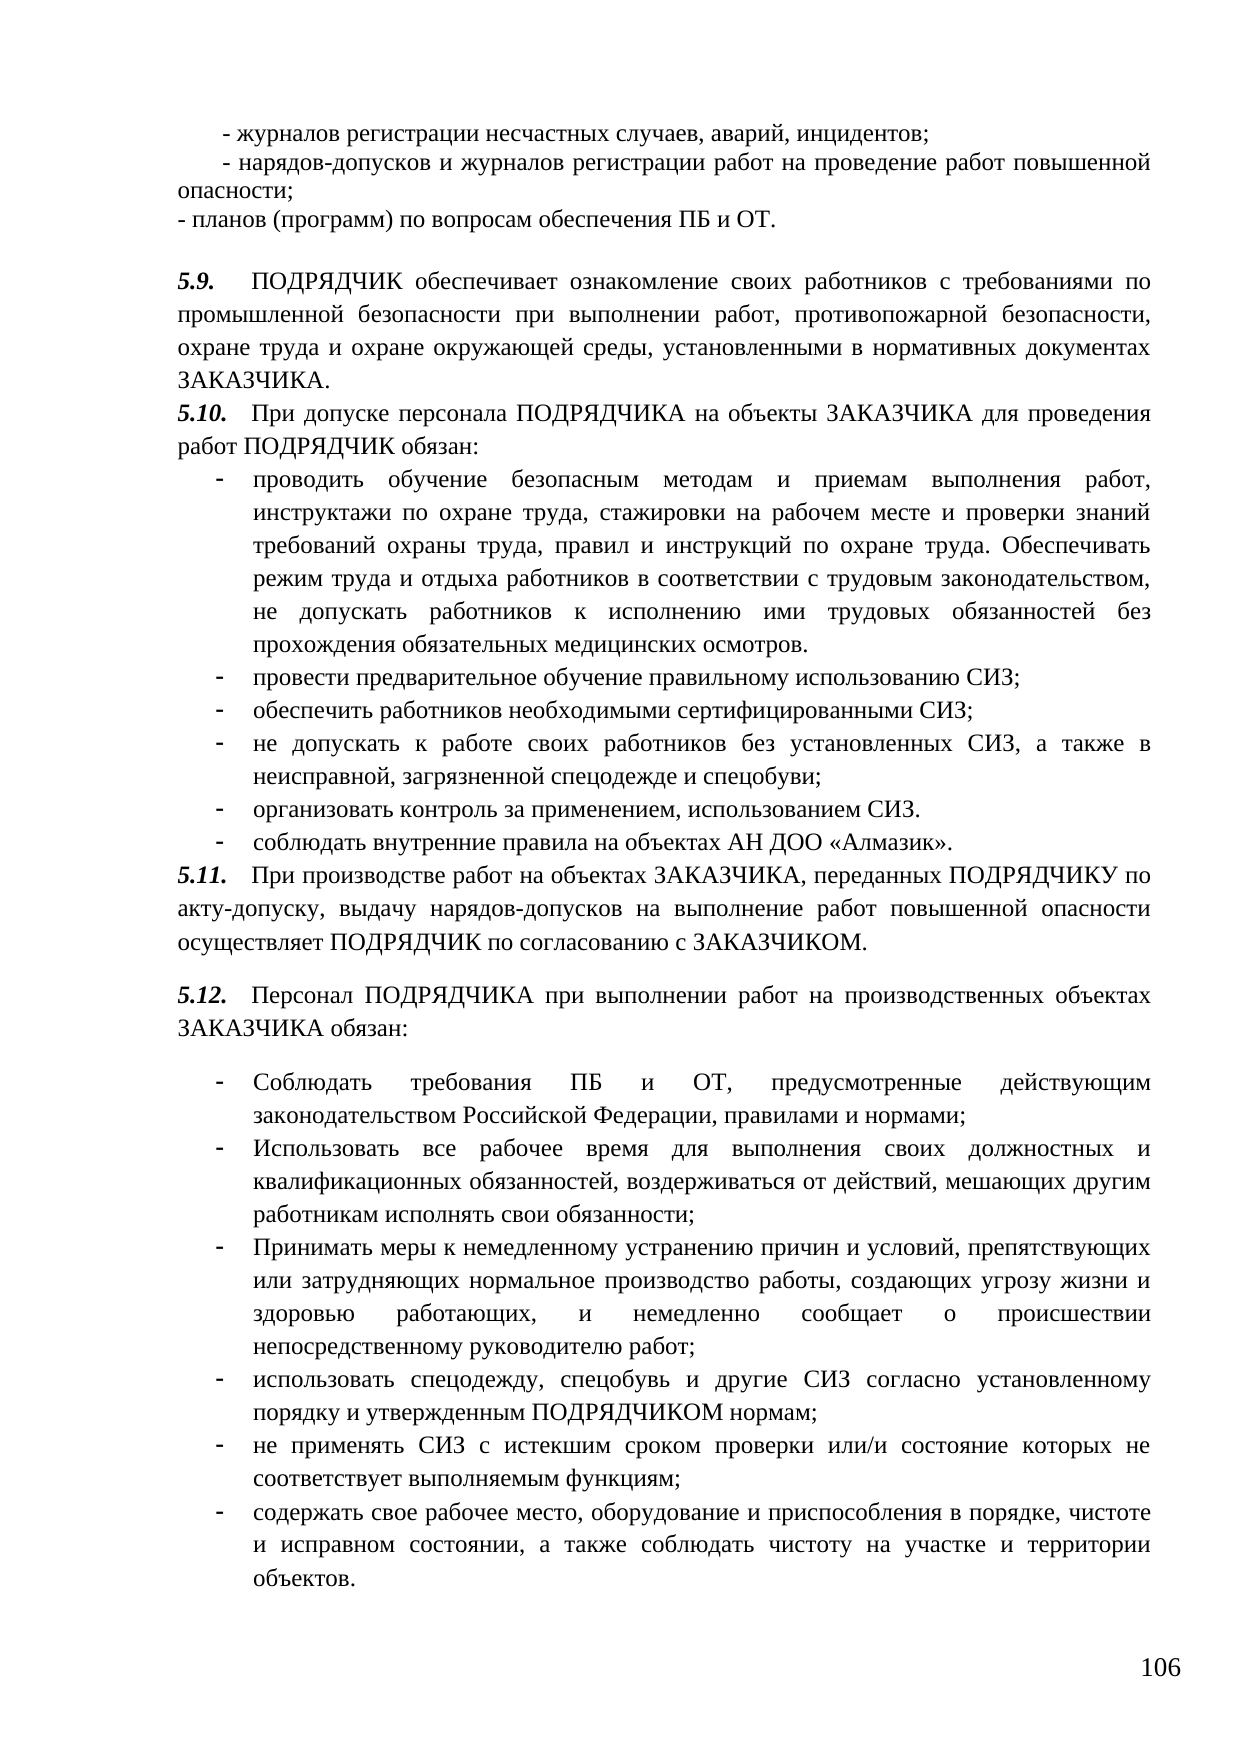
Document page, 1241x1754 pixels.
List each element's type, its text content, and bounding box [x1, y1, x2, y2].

list организовать контроль за применением, использованием СИЗ. [215, 794, 1152, 823]
list содержать свое рабочее место, оборудование и приспособления в порядке, чистоте и исправном состоянии, а также соблюдать чистоту на участке и территории объектов. [215, 1497, 1152, 1591]
list Использовать все рабочее время для выполнения своих должностных и квалификационных обязанностей, воздерживаться от действий, мешающих другим работникам исполнять свои обязанности; [215, 1133, 1152, 1228]
list При допуске персонала ПОДРЯДЧИКА на объекты ЗАКАЗЧИКА для проведения работ ПОДРЯДЧИК обязан: [177, 398, 1152, 460]
list соблюдать внутренние правила на объектах АН ДОО «Алмазик». [215, 827, 1152, 856]
text - планов (программ) по вопросам обеспечения ПБ и ОТ. [177, 204, 1152, 233]
list проводить обучение безопасным методам и приемам выполнения работ, инструктажи по охране труда, стажировки на рабочем месте и проверки знаний требований охраны труда, правил и инструкций по охране труда. Обеспечивать режим труда и отдыха работников в соответствии с трудовым законодательством, не допускать работников к исполнению ими трудовых обязанностей без прохождения обязательных медицинских осмотров. [215, 464, 1152, 658]
list не допускать к работе своих работников без установленных СИЗ, а также в неисправной, загрязненной спецодежде и спецобуви; [215, 728, 1152, 790]
list использовать спецодежду, спецобувь и другие СИЗ согласно установленному порядку и утвержденным ПОДРЯДЧИКОМ нормам; [215, 1364, 1152, 1426]
list не применять СИЗ с истекшим сроком проверки или/и состояние которых не соответствует выполняемым функциям; [215, 1431, 1152, 1492]
text - нарядов-допусков и журналов регистрации работ на проведение работ повышенной опасности; [177, 147, 1152, 204]
list При производстве работ на объектах ЗАКАЗЧИКА, переданных ПОДРЯДЧИКУ по акту-допуску, выдачу нарядов-допусков на выполнение работ повышенной опасности осуществляет ПОДРЯДЧИК по согласованию с ЗАКАЗЧИКОМ. [177, 861, 1152, 955]
list ПОДРЯДЧИК обеспечивает ознакомление своих работников с требованиями по промышленной безопасности при выполнении работ, противопожарной безопасности, охране труда и охране окружающей среды, установленными в нормативных документах ЗАКАЗЧИКА. [177, 266, 1152, 394]
list Персонал ПОДРЯДЧИКА при выполнении работ на производственных объектах ЗАКАЗЧИКА обязан: [177, 980, 1152, 1042]
list Соблюдать требования ПБ и ОТ, предусмотренные действующим законодательством Российской Федерации, правилами и нормами; [215, 1067, 1152, 1129]
text - журналов регистрации несчастных случаев, аварий, инцидентов; [177, 118, 1152, 147]
list обеспечить работников необходимыми сертифицированными СИЗ; [215, 695, 1152, 724]
list провести предварительное обучение правильному использованию СИЗ; [215, 662, 1152, 691]
list Принимать меры к немедленному устранению причин и условий, препятствующих или затрудняющих нормальное производство работы, создающих угрозу жизни и здоровью работающих, и немедленно сообщает о происшествии непосредственному руководителю работ; [215, 1232, 1152, 1360]
